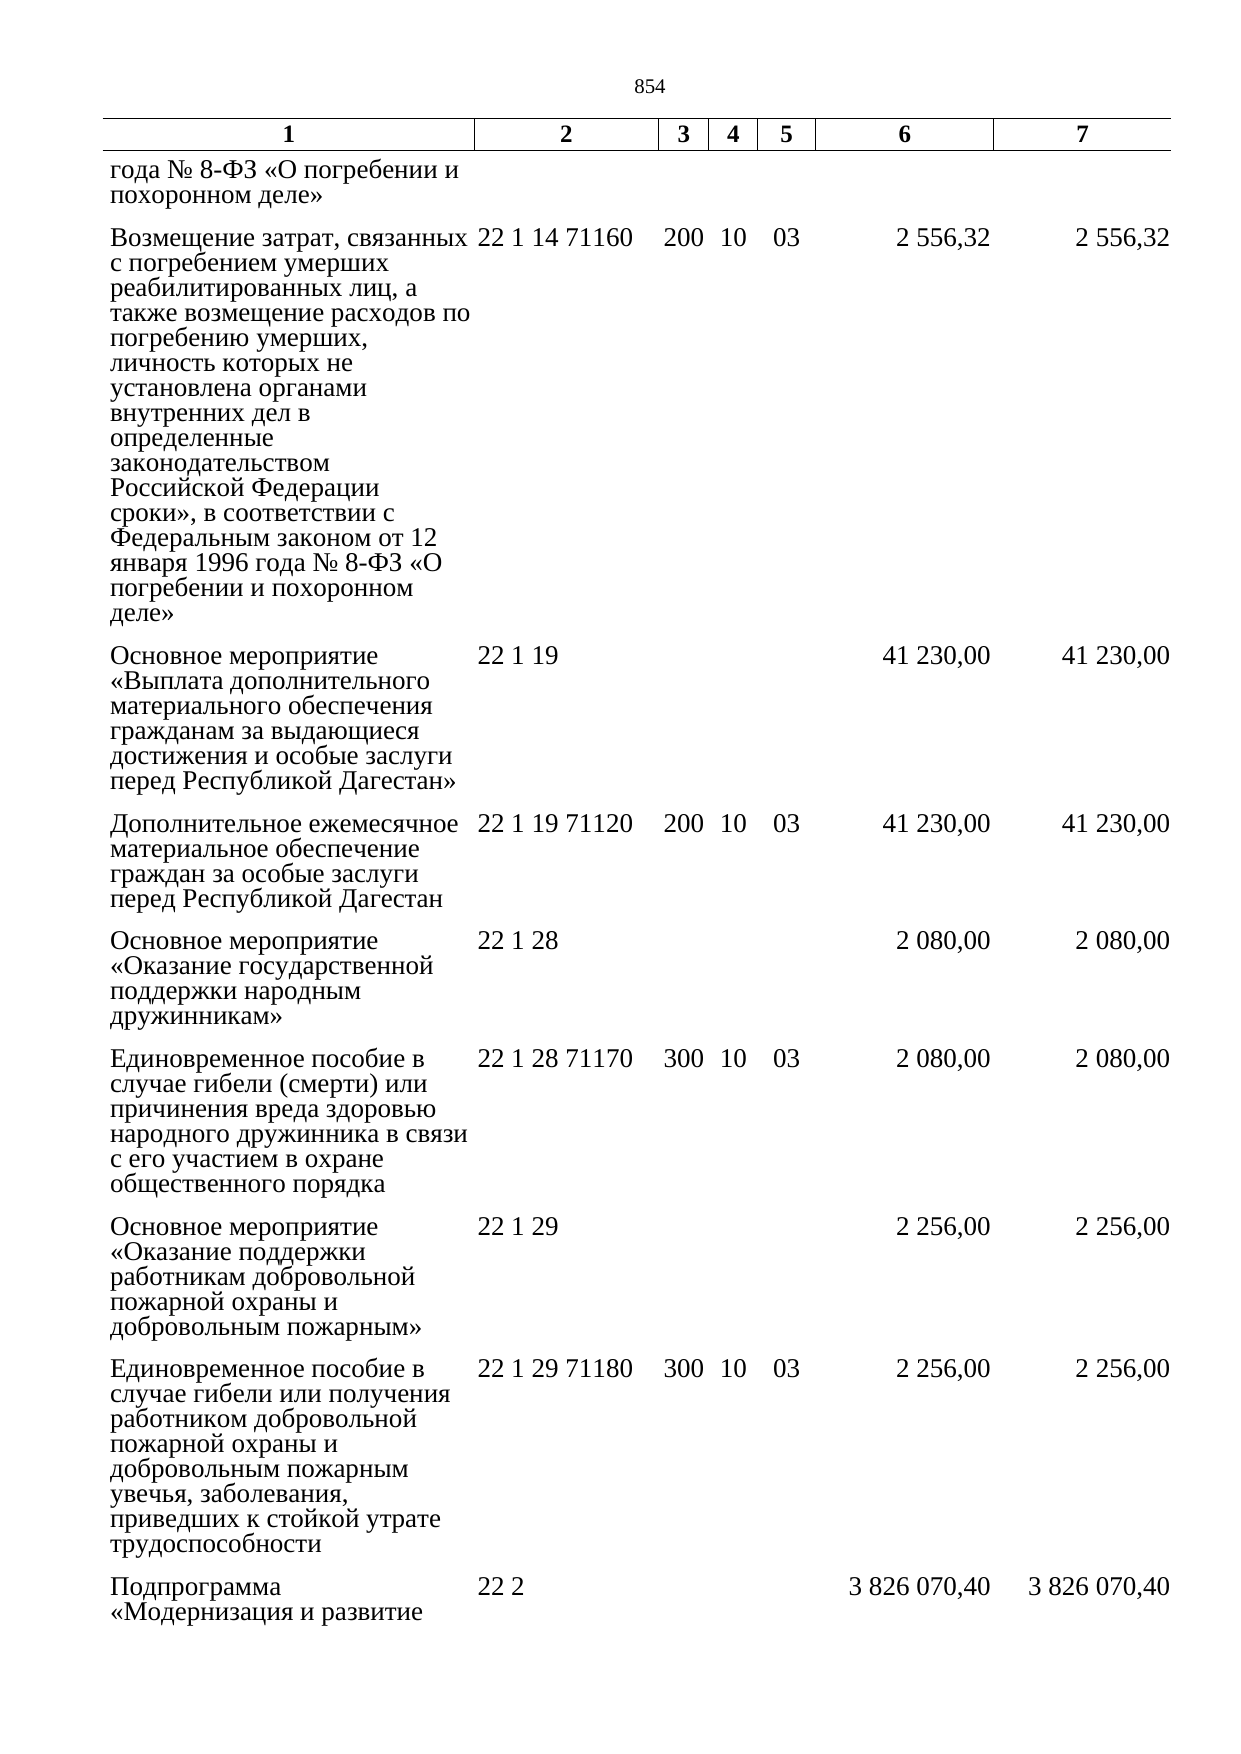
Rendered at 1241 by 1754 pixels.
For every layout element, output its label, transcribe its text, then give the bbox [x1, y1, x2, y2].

table_header 4 [709, 119, 757, 150]
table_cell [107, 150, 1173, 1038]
table_header 7 [994, 119, 1171, 150]
table_header 5 [758, 119, 815, 150]
table_header 6 [816, 119, 993, 150]
table_header 3 [659, 119, 708, 150]
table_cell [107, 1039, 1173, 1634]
table_header 1 [103, 119, 474, 150]
table_header 2 [475, 119, 658, 150]
